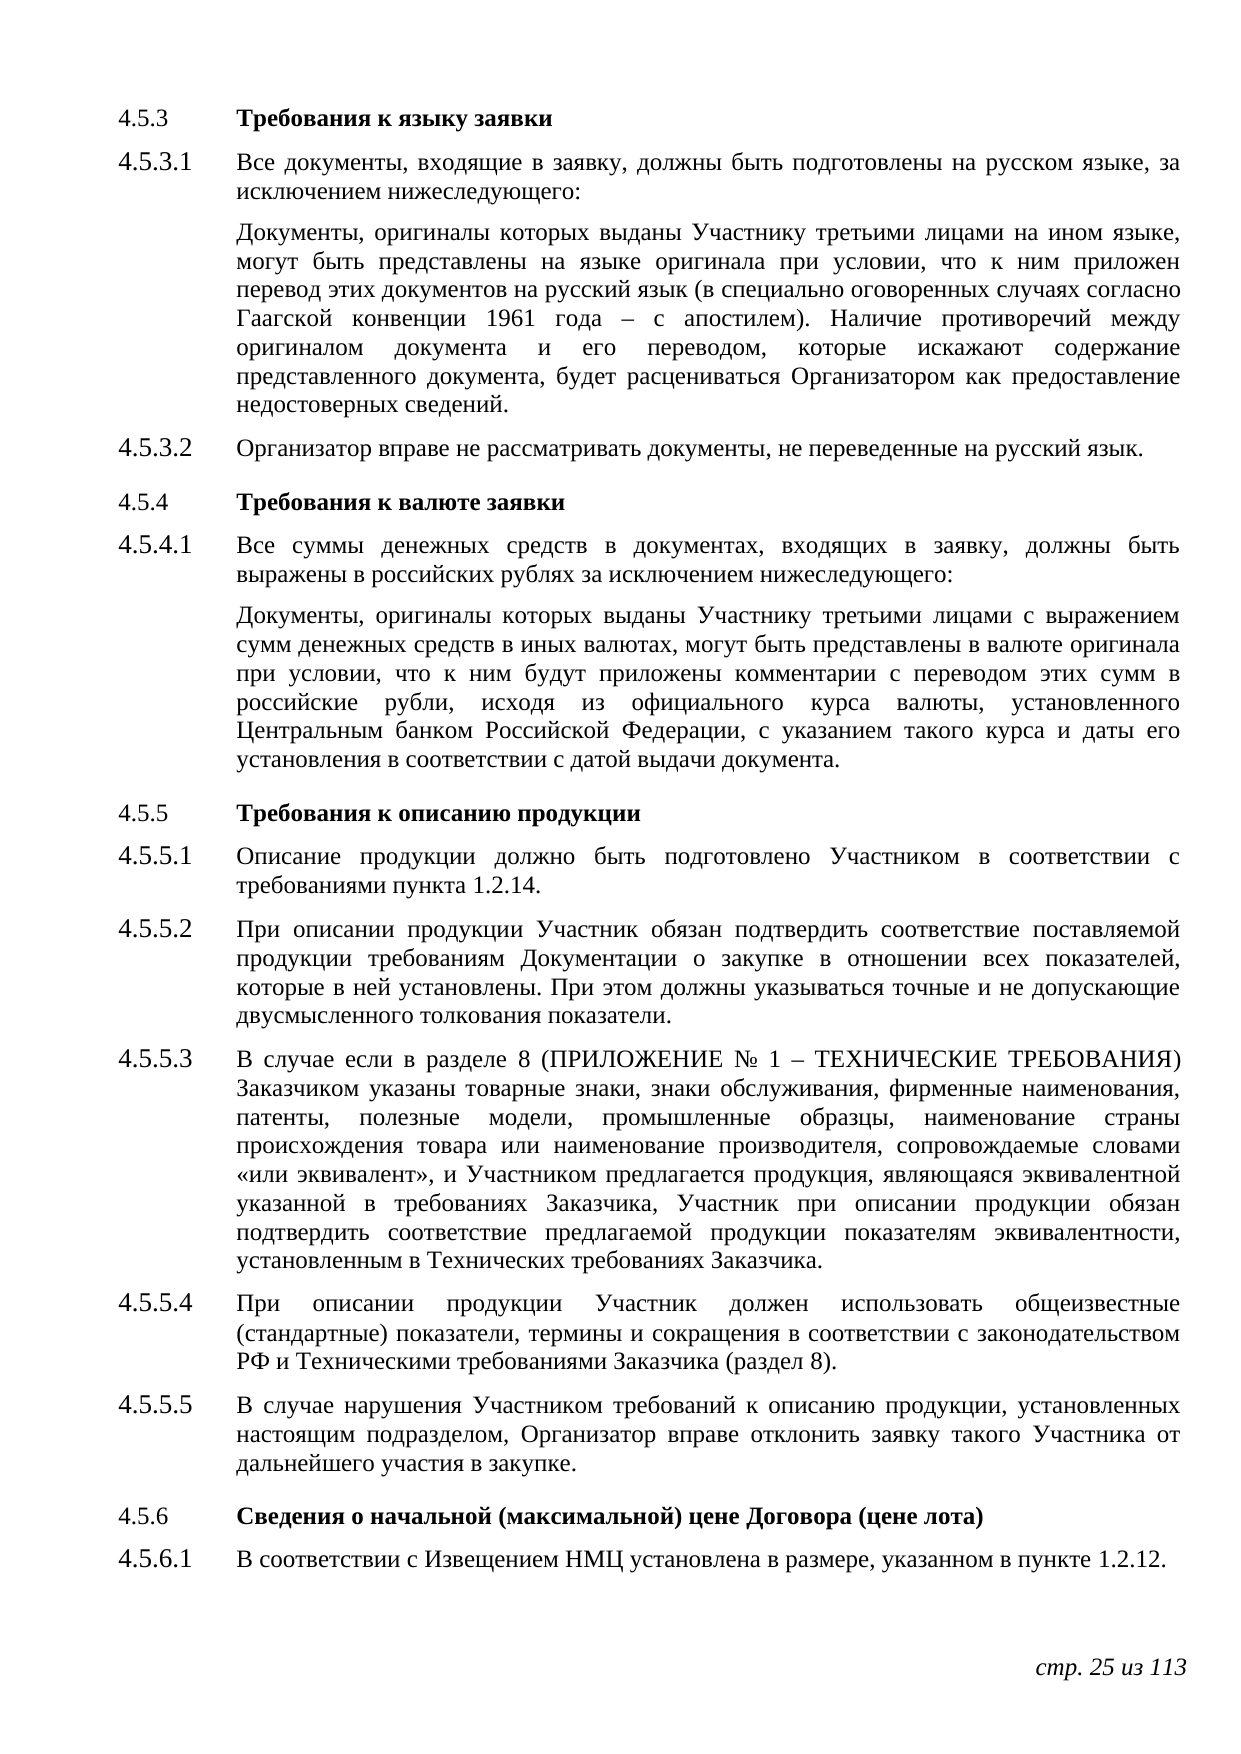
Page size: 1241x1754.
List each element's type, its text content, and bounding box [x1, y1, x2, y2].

text При описании продукции Участник обязан подтвердить соответствие поставляемой продукции требованиям Документации о закупке в отношении всех показателей, которые в ней установлены. При этом должны указываться точные и не допускающие двусмысленного толкования показатели. [118, 912, 1181, 1029]
text Документы, оригиналы которых выданы Участнику третьими лицами с выражением сумм денежных средств в иных валютах, могут быть представлены в валюте оригинала при условии, что к ним будут приложены комментарии с переводом этих сумм в российские рубли, исходя из официального курса валюты, установленного Центральным банком Российской Федерации, с указанием такого курса и даты его установления в соответствии с датой выдачи документа. [236, 601, 1181, 773]
text Требования к языку заявки [118, 103, 1181, 132]
text В соответствии с Извещением НМЦ установлена в размере, указанном в пункте 1.2.12. [118, 1543, 1181, 1574]
list Все суммы денежных средств в документах, входящих в заявку, должны быть выражены в российских рублях за исключением нижеследующего: [118, 528, 1181, 588]
text При описании продукции Участник должен использовать общеизвестные (стандартные) показатели, термины и сокращения в соответствии с законодательством РФ и Техническими требованиями Заказчика (раздел 8). [118, 1287, 1181, 1375]
text Документы, оригиналы которых выданы Участнику третьими лицами на ином языке, могут быть представлены на языке оригинала при условии, что к ним приложен перевод этих документов на русский язык (в специально оговоренных случаях согласно Гаагской конвенции 1961 года – с апостилем). Наличие противоречий между оригиналом документа и его переводом, которые искажают содержание представленного документа, будет расцениваться Организатором как предоставление недостоверных сведений. [236, 217, 1181, 418]
text Требования к описанию продукции [118, 798, 1181, 827]
list Организатор вправе не рассматривать документы, не переведенные на русский язык. [118, 431, 1181, 462]
list Все документы, входящие в заявку, должны быть подготовлены на русском языке, за исключением нижеследующего: [118, 145, 1181, 204]
text Сведения о начальной (максимальной) цене Договора (цене лота) [118, 1501, 1181, 1530]
text В случае нарушения Участником требований к описанию продукции, установленных настоящим подразделом, Организатор вправе отклонить заявку такого Участника от дальнейшего участия в закупке. [118, 1388, 1181, 1476]
text В случае если в разделе 8 (ПРИЛОЖЕНИЕ № 1 – ТЕХНИЧЕСКИЕ ТРЕБОВАНИЯ) Заказчиком указаны товарные знаки, знаки обслуживания, фирменные наименования, патенты, полезные модели, промышленные образцы, наименование страны происхождения товара или наименование производителя, сопровождаемые словами «или эквивалент», и Участником предлагается продукция, являющаяся эквивалентной указанной в требованиях Заказчика, Участник при описании продукции обязан подтвердить соответствие предлагаемой продукции показателям эквивалентности, установленным в Технических требованиях Заказчика. [118, 1042, 1181, 1274]
text Описание продукции должно быть подготовлено Участником в соответствии с требованиями пункта 1.2.14. [118, 839, 1181, 899]
text Требования к валюте заявки [118, 487, 1181, 516]
